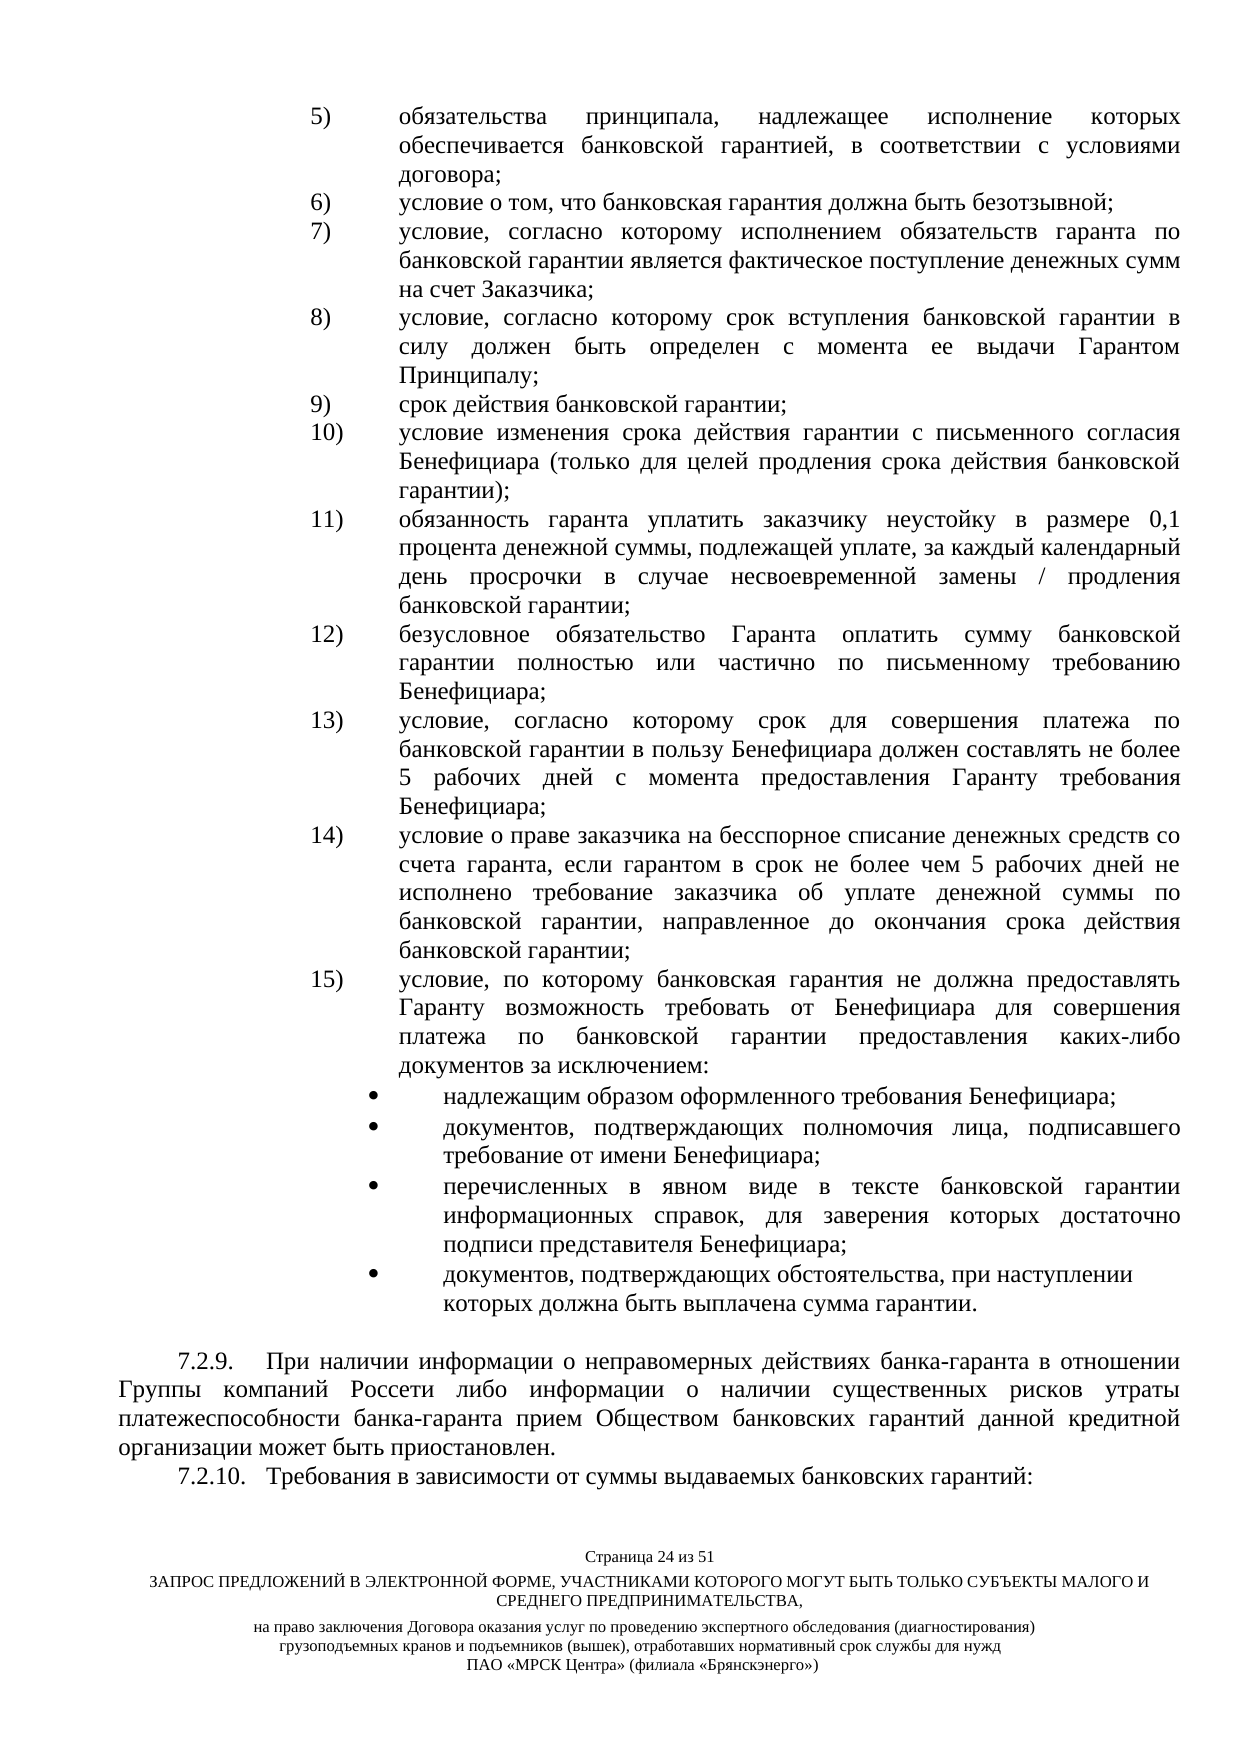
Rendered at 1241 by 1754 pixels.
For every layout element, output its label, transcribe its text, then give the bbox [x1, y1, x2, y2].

list документов, подтверждающих полномочия лица, подписавшего требование от имени Бенефициара; [369, 1112, 1181, 1169]
list безусловное обязательство Гаранта оплатить сумму банковской гарантии полностью или частично по письменному требованию Бенефициара; [310, 619, 1181, 705]
list срок действия банковской гарантии; [310, 389, 1181, 417]
list условие о том, что банковская гарантия должна быть безотзывной; [310, 187, 1181, 216]
list перечисленных в явном виде в тексте банковской гарантии информационных справок, для заверения которых достаточно подписи представителя Бенефициара; [369, 1171, 1181, 1257]
list обязательства принципала, надлежащее исполнение которых обеспечивается банковской гарантией, в соответствии с условиями договора; [310, 101, 1181, 187]
list условие, согласно которому исполнением обязательств гаранта по банковской гарантии является фактическое поступление денежных сумм на счет Заказчика; [310, 216, 1181, 302]
list Требования в зависимости от суммы выдаваемых банковских гарантий: [118, 1461, 1181, 1489]
list обязанность гаранта уплатить заказчику неустойку в размере 0,1 процента денежной суммы, подлежащей уплате, за каждый календарный день просрочки в случае несвоевременной замены / продления банковской гарантии; [310, 504, 1181, 619]
list условие изменения срока действия гарантии с письменного согласия Бенефициара (только для целей продления срока действия банковской гарантии); [310, 417, 1181, 504]
list условие о праве заказчика на бесспорное списание денежных средств со счета гаранта, если гарантом в срок не более чем 5 рабочих дней не исполнено требование заказчика об уплате денежной суммы по банковской гарантии, направленное до окончания срока действия банковской гарантии; [310, 820, 1181, 964]
list условие, согласно которому срок вступления банковской гарантии в силу должен быть определен с момента ее выдачи Гарантом Принципалу; [310, 302, 1181, 389]
list надлежащим образом оформленного требования Бенефициара; [369, 1081, 1181, 1109]
list документов, подтверждающих обстоятельства, при наступлении которых должна быть выплачена сумма гарантии. [369, 1259, 1181, 1317]
list условие, согласно которому срок для совершения платежа по банковской гарантии в пользу Бенефициара должен составлять не более 5 рабочих дней с момента предоставления Гаранту требования Бенефициара; [310, 705, 1181, 820]
list При наличии информации о неправомерных действиях банка-гаранта в отношении Группы компаний Россети либо информации о наличии существенных рисков утраты платежеспособности банка-гаранта прием Обществом банковских гарантий данной кредитной организации может быть приостановлен. [118, 1346, 1181, 1461]
list условие, по которому банковская гарантия не должна предоставлять Гаранту возможность требовать от Бенефициара для совершения платежа по банковской гарантии предоставления каких-либо документов за исключением: [310, 964, 1181, 1079]
